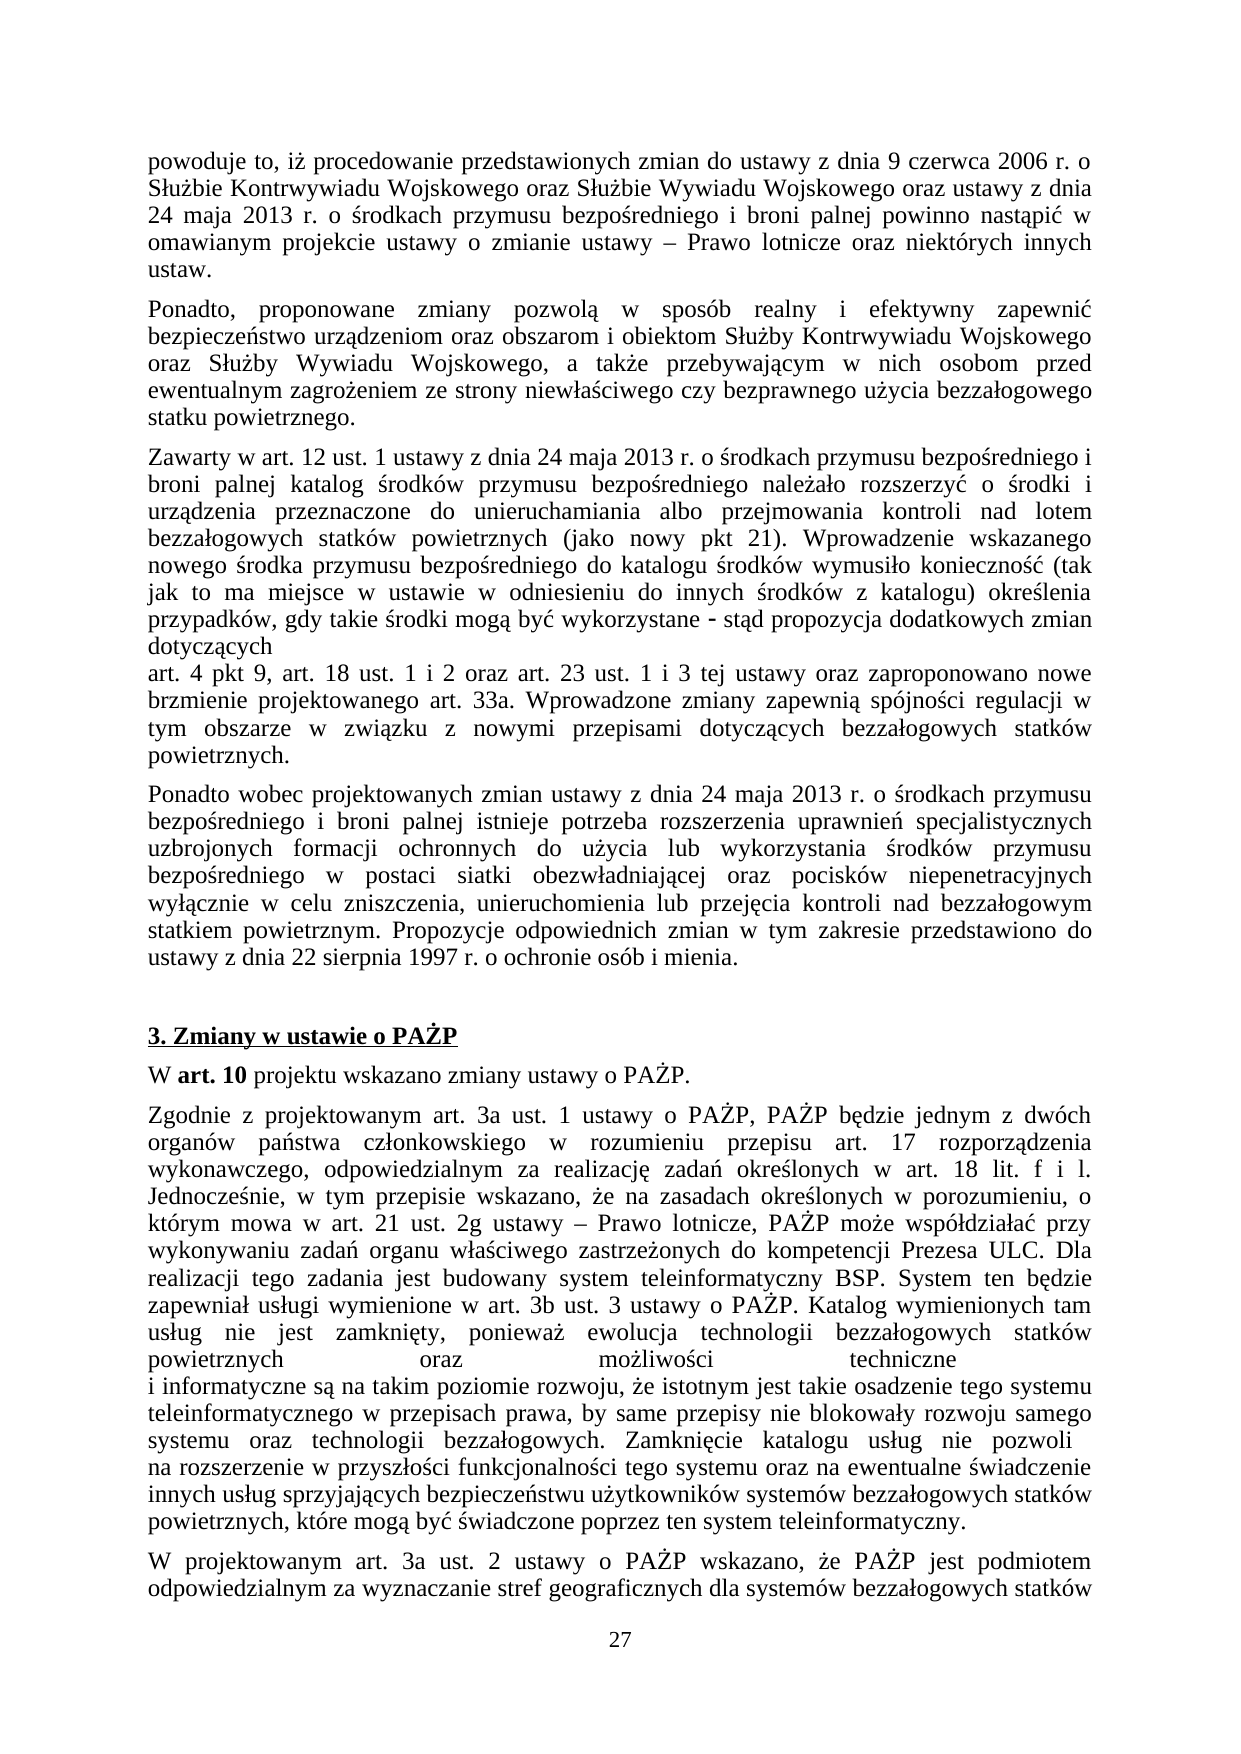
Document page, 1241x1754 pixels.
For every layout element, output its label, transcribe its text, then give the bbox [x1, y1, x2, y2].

text 3. Zmiany w ustawie o PAŻP [148, 1023, 1093, 1050]
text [148, 148, 1093, 283]
text Zgodnie z projektowanym art. 3a ust. 1 ustawy o PAŻP, PAŻP będzie jednym z dwóch organów państwa członkowskiego w rozumieniu przepisu art. 17 rozporządzenia wykonawczego, odpowiedzialnym za realizację zadań określonych w art. 18 lit. f i l. Jednocześnie, w tym przepisie wskazano, że na zasadach określonych w porozumieniu, o którym mowa w art. 21 ust. 2g ustawy – Prawo lotnicze, PAŻP może współdziałać przy wykonywaniu zadań organu właściwego zastrzeżonych do kompetencji Prezesa ULC. Dla realizacji tego zadania jest budowany system teleinformatyczny BSP. System ten będzie zapewniał usługi wymienione w art. 3b ust. 3 ustawy o PAŻP. Katalog wymienionych tam usług nie jest zamknięty, ponieważ ewolucja technologii bezzałogowych statków powietrznych oraz możliwości techniczne i informatyczne są na takim poziomie rozwoju, że istotnym jest takie osadzenie tego systemu teleinformatycznego w przepisach prawa, by same przepisy nie blokowały rozwoju samego systemu oraz technologii bezzałogowych. Zamknięcie katalogu usług nie pozwoli na rozszerzenie w przyszłości funkcjonalności tego systemu oraz na ewentualne świadczenie innych usług sprzyjających bezpieczeństwu użytkowników systemów bezzałogowych statków powietrznych, które mogą być świadczone poprzez ten system teleinformatyczny. [148, 1102, 1093, 1535]
text Ponadto, proponowane zmiany pozwolą w sposób realny i efektywny zapewnić bezpieczeństwo urządzeniom oraz obszarom i obiektom Służby Kontrwywiadu Wojskowego oraz Służby Wywiadu Wojskowego, a także przebywającym w nich osobom przed ewentualnym zagrożeniem ze strony niewłaściwego czy bezprawnego użycia bezzałogowego statku powietrznego. [148, 296, 1093, 431]
text W art. 10 projektu wskazano zmiany ustawy o PAŻP. [148, 1062, 1093, 1089]
text Zawarty w art. 12 ust. 1 ustawy z dnia 24 maja 2013 r. o środkach przymusu bezpośredniego i broni palnej katalog środków przymusu bezpośredniego należało rozszerzyć o środki i urządzenia przeznaczone do unieruchamiania albo przejmowania kontroli nad lotem bezzałogowych statków powietrznych (jako nowy pkt 21). Wprowadzenie wskazanego nowego środka przymusu bezpośredniego do katalogu środków wymusiło konieczność (tak jak to ma miejsce w ustawie w odniesieniu do innych środków z katalogu) określenia przypadków, gdy takie środki mogą być wykorzystane stąd propozycja dodatkowych zmian dotyczących art. 4 pkt 9, art. 18 ust. 1 i 2 oraz art. 23 ust. 1 i 3 tej ustawy oraz zaproponowano nowe brzmienie projektowanego art. 33a. Wprowadzone zmiany zapewnią spójności regulacji w tym obszarze w związku z nowymi przepisami dotyczących bezzałogowych statków powietrznych. [148, 443, 1093, 768]
text Ponadto wobec projektowanych zmian ustawy z dnia 24 maja 2013 r. o środkach przymusu bezpośredniego i broni palnej istnieje potrzeba rozszerzenia uprawnień specjalistycznych uzbrojonych formacji ochronnych do użycia lub wykorzystania środków przymusu bezpośredniego w postaci siatki obezwładniającej oraz pocisków niepenetracyjnych wyłącznie w celu zniszczenia, unieruchomienia lub przejęcia kontroli nad bezzałogowym statkiem powietrznym. Propozycje odpowiednich zmian w tym zakresie przedstawiono do ustawy z dnia 22 sierpnia 1997 r. o ochronie osób i mienia. [148, 781, 1093, 971]
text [148, 1548, 1093, 1602]
